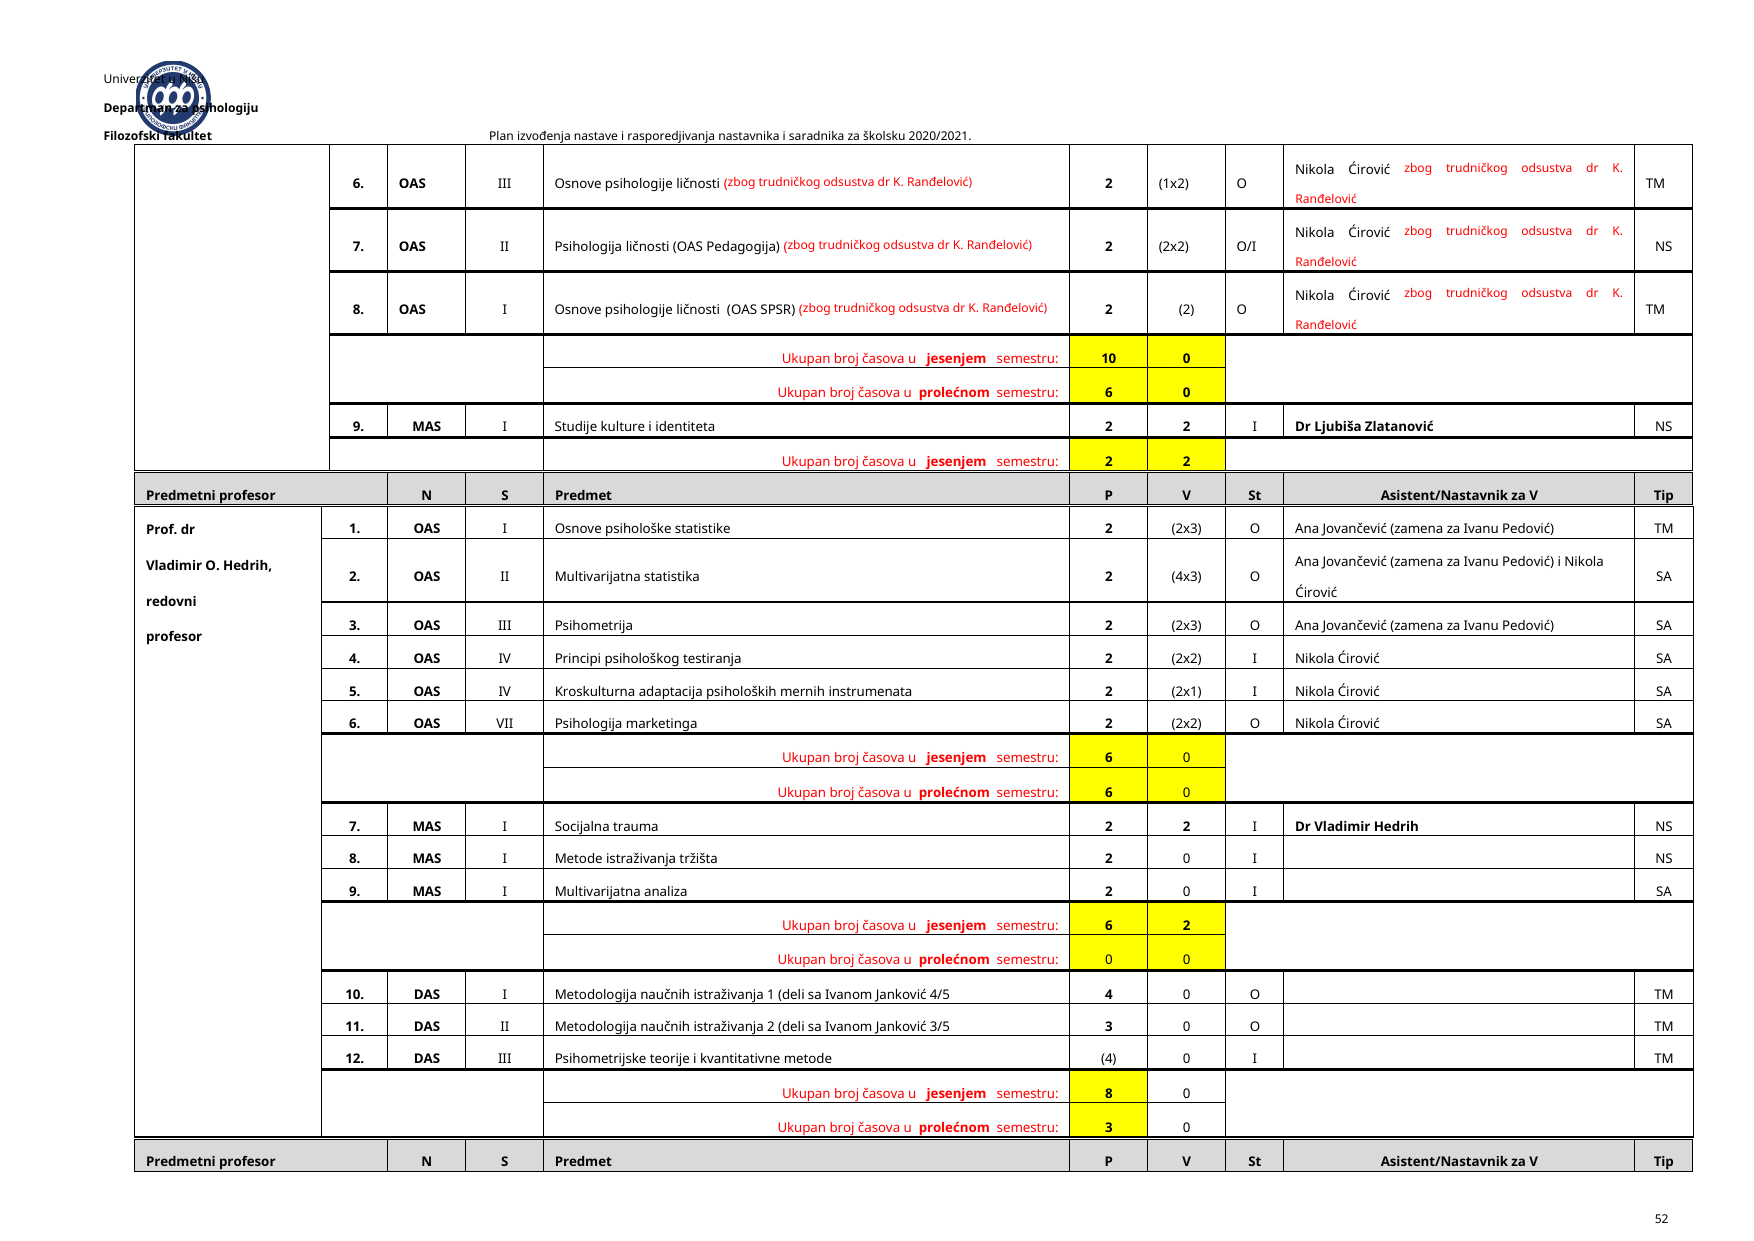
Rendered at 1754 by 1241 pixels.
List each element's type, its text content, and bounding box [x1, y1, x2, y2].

table_cell Metodologija naučnih istraživanja 1 (deli sa Ivanom Janković 4/5 [544, 972, 1069, 1003]
table_cell 2 [1070, 439, 1147, 470]
table_cell I [466, 869, 543, 900]
table_header S [466, 473, 543, 504]
table_cell Ukupan broj časova u prolećnom semestru: [544, 935, 1069, 969]
table_cell 0 [1148, 869, 1225, 900]
table_cell 4. [322, 636, 387, 668]
table_header I [466, 507, 543, 538]
table_cell I [466, 273, 543, 333]
table_cell (4) [1070, 1036, 1147, 1068]
table_cell DAS [388, 1004, 465, 1035]
table_cell 0 [1148, 1036, 1225, 1068]
table_cell Psihometrijske teorije i kvantitativne metode [544, 1036, 1069, 1068]
table_cell 6 [1070, 903, 1147, 934]
table_cell 2 [1070, 669, 1147, 700]
table_cell Metodologija naučnih istraživanja 2 (deli sa Ivanom Janković 3/5 [544, 1004, 1069, 1035]
table_cell Dr Ljubiša Zlatanović [1284, 405, 1634, 436]
table_cell O [1226, 539, 1283, 601]
table_cell I [1226, 804, 1283, 835]
table_cell 2 [1070, 539, 1147, 601]
table_cell Nikola Ćirović zbog trudničkog odsustva dr K. Ranđelović [1284, 210, 1634, 270]
table_cell 2 [1148, 405, 1225, 436]
table_cell 2 [1070, 145, 1147, 207]
table_cell 0 [1148, 1004, 1225, 1035]
table_cell 2 [1070, 701, 1147, 732]
table_cell (2x2) [1148, 210, 1225, 270]
table_cell I [1226, 405, 1283, 436]
table_cell (2x2) [1148, 636, 1225, 668]
table_cell Multivarijatna analiza [544, 869, 1069, 900]
table_cell I [466, 836, 543, 868]
table_cell [1226, 336, 1692, 402]
table_cell OAS [388, 539, 465, 601]
table_cell Ukupan broj časova u prolećnom semestru: [544, 368, 1069, 402]
table_cell [322, 1071, 543, 1136]
table_cell NS [1635, 405, 1692, 436]
table_cell SA [1635, 636, 1693, 668]
table_cell ОАS [388, 145, 465, 207]
table_cell 0 [1148, 836, 1225, 868]
table_cell TM [1635, 972, 1693, 1003]
table_cell 3. [322, 603, 387, 635]
table_cell [1284, 869, 1634, 900]
table_cell 12. [322, 1036, 387, 1068]
table_cell 0 [1148, 935, 1225, 969]
table_header (2x3) [1148, 507, 1225, 538]
table_cell I [466, 972, 543, 1003]
table_cell TM [1635, 1004, 1693, 1035]
table_cell Osnove psihologije ličnosti (zbog trudničkog odsustva dr K. Ranđelović) [544, 145, 1069, 207]
table_cell O [1226, 273, 1283, 333]
table_cell [1284, 1004, 1634, 1035]
table_header Predmetni profesor [135, 1140, 387, 1171]
table_cell Osnove psihologije ličnosti (OAS SPSR) (zbog trudničkog odsustva dr K. Ranđelović) [544, 273, 1069, 333]
table_cell MAS [388, 836, 465, 868]
table_cell Psihometrija [544, 603, 1069, 635]
table_cell SA [1635, 603, 1693, 635]
table_cell [330, 439, 543, 470]
table_cell DAS [388, 972, 465, 1003]
table_cell O [1226, 1004, 1283, 1035]
table_header St [1226, 1140, 1283, 1171]
table_cell Ukupan broj časova u prolećnom semestru: [544, 1103, 1069, 1136]
table_cell 8. [322, 836, 387, 868]
table_cell 11. [322, 1004, 387, 1035]
table_cell [1284, 836, 1634, 868]
table_cell 2 [1070, 804, 1147, 835]
table_cell SA [1635, 701, 1693, 732]
picture [136, 61, 211, 136]
table_header Tip [1635, 473, 1692, 504]
table_cell (2x2) [1148, 701, 1225, 732]
table_cell 5. [322, 669, 387, 700]
table_header Predmet [544, 473, 1069, 504]
table_cell OAS [388, 636, 465, 668]
table_cell 6. [330, 145, 387, 207]
table_cell Nikola Ćirović zbog trudničkog odsustva dr K. Ranđelović [1284, 145, 1634, 207]
table_cell TM [1635, 273, 1692, 333]
table_header P [1070, 1140, 1147, 1171]
table_cell IV [466, 636, 543, 668]
table_cell 3 [1070, 1004, 1147, 1035]
table_header 1. [322, 507, 387, 538]
table_cell 2 [1070, 636, 1147, 668]
table_cell Psihologija marketinga [544, 701, 1069, 732]
table_cell MAS [388, 804, 465, 835]
table_cell I [1226, 1036, 1283, 1068]
table_header P [1070, 473, 1147, 504]
table_cell Metode istraživanja tržišta [544, 836, 1069, 868]
table_cell SA [1635, 669, 1693, 700]
table_cell 9. [322, 869, 387, 900]
table_cell TM [1635, 145, 1692, 207]
table_cell 6 [1070, 368, 1147, 402]
table_cell 8. [330, 273, 387, 333]
table_cell Ana Jovančević (zamena za Ivanu Pedović) [1284, 603, 1634, 635]
table_cell 0 [1148, 972, 1225, 1003]
table_cell 2 [1070, 273, 1147, 333]
table_cell 2 [1070, 836, 1147, 868]
table_cell 6. [322, 701, 387, 732]
table_cell O [1226, 972, 1283, 1003]
table_cell 2 [1070, 405, 1147, 436]
table_cell (1x2) [1148, 145, 1225, 207]
table_cell [1284, 1036, 1634, 1068]
table_cell III [466, 145, 543, 207]
table_cell OAS [388, 701, 465, 732]
table_cell 9. [330, 405, 387, 436]
table_cell Ukupan broj časova u jesenjem semestru: [544, 735, 1069, 767]
table_cell [1226, 735, 1693, 801]
table_cell [1226, 903, 1693, 969]
table_cell III [466, 1036, 543, 1068]
table_header St [1226, 473, 1283, 504]
table_header Predmet [544, 1140, 1069, 1171]
table_cell 0 [1148, 368, 1225, 402]
table_cell O [1226, 603, 1283, 635]
table_cell I [1226, 669, 1283, 700]
table_cell 2 [1148, 804, 1225, 835]
table_cell [322, 735, 543, 801]
table_cell [322, 903, 543, 969]
table_cell ОАS [388, 210, 465, 270]
table_cell (2x1) [1148, 669, 1225, 700]
table_cell 2 [1148, 903, 1225, 934]
table_cell 3 [1070, 1103, 1147, 1136]
table_cell 0 [1148, 735, 1225, 767]
table_cell [1226, 1071, 1693, 1136]
table_header 2 [1070, 507, 1147, 538]
table_header N [388, 473, 465, 504]
table_cell 0 [1148, 336, 1225, 367]
table_cell [330, 336, 543, 402]
table_cell Socijalna trauma [544, 804, 1069, 835]
table_cell SA [1635, 539, 1693, 601]
table_cell 0 [1148, 1103, 1225, 1136]
table_header TM [1635, 507, 1693, 538]
table_cell O [1226, 701, 1283, 732]
table_cell Ukupan broj časova u jesenjem semestru: [544, 336, 1069, 367]
table_cell Ukupan broj časova u jesenjem semestru: [544, 903, 1069, 934]
table_cell Psihologija ličnosti (OAS Pedagogija) (zbog trudničkog odsustva dr K. Ranđelović) [544, 210, 1069, 270]
table_cell DAS [388, 1036, 465, 1068]
table_cell 2 [1070, 603, 1147, 635]
table_header V [1148, 473, 1225, 504]
table_cell VII [466, 701, 543, 732]
table_cell 0 [1148, 768, 1225, 801]
table_cell Ukupan broj časova u jesenjem semestru: [544, 1071, 1069, 1102]
table_cell MAS [388, 405, 465, 436]
table_cell 7. [330, 210, 387, 270]
table_cell Studije kulture i identiteta [544, 405, 1069, 436]
table_cell 8 [1070, 1071, 1147, 1102]
table_cell Multivarijatna statistika [544, 539, 1069, 601]
table_header V [1148, 1140, 1225, 1171]
table_cell MAS [388, 869, 465, 900]
table_cell OAS [388, 603, 465, 635]
table_cell II [466, 210, 543, 270]
table_cell Nikola Ćirović [1284, 669, 1634, 700]
table_cell (2x3) [1148, 603, 1225, 635]
table_header S [466, 1140, 543, 1171]
table_header Tip [1635, 1140, 1692, 1171]
table_header OAS [388, 507, 465, 538]
table_header Asistent/Nastavnik za V [1284, 473, 1634, 504]
table_cell Principi psihološkog testiranja [544, 636, 1069, 668]
table_cell Kroskulturna adaptacija psiholoških mernih instrumenata [544, 669, 1069, 700]
table_cell IV [466, 669, 543, 700]
table_cell Nikola Ćirović [1284, 636, 1634, 668]
table_header O [1226, 507, 1283, 538]
table_cell 6 [1070, 768, 1147, 801]
table_cell II [466, 1004, 543, 1035]
table_cell SA [1635, 869, 1693, 900]
table_cell Ana Jovančević (zamena za Ivanu Pedović) i Nikola Ćirović [1284, 539, 1634, 601]
table_cell 6 [1070, 735, 1147, 767]
table_cell TM [1635, 1036, 1693, 1068]
table_header Predmetni profesor [135, 473, 387, 504]
table_cell I [1226, 636, 1283, 668]
table_cell 4 [1070, 972, 1147, 1003]
table_cell 2. [322, 539, 387, 601]
table_header Ana Jovančević (zamena za Ivanu Pedović) [1284, 507, 1634, 538]
table_cell 0 [1148, 1071, 1225, 1102]
table_cell (4x3) [1148, 539, 1225, 601]
table_cell 10 [1070, 336, 1147, 367]
table_cell 2 [1148, 439, 1225, 470]
table_cell Nikola Ćirović zbog trudničkog odsustva dr K. Ranđelović [1284, 273, 1634, 333]
table_cell I [466, 405, 543, 436]
table_cell 2 [1070, 869, 1147, 900]
table_cell I [466, 804, 543, 835]
table_cell Dr Vladimir Hedrih [1284, 804, 1634, 835]
table_cell OAS [388, 669, 465, 700]
table_cell I [1226, 869, 1283, 900]
table_cell NS [1635, 804, 1693, 835]
table_cell 7. [322, 804, 387, 835]
table_cell III [466, 603, 543, 635]
table_cell Ukupan broj časova u prolećnom semestru: [544, 768, 1069, 801]
table_cell [1284, 972, 1634, 1003]
table_header Asistent/Nastavnik za V [1284, 1140, 1634, 1171]
table_cell NS [1635, 836, 1693, 868]
table_cell 10. [322, 972, 387, 1003]
table_cell (2) [1148, 273, 1225, 333]
table_cell NS [1635, 210, 1692, 270]
table_cell OAS [388, 273, 465, 333]
table_cell [1226, 439, 1692, 470]
table_cell 2 [1070, 210, 1147, 270]
table_cell O [1226, 145, 1283, 207]
table_cell I [1226, 836, 1283, 868]
table_header N [388, 1140, 465, 1171]
table_cell 0 [1070, 935, 1147, 969]
table_header Prof. dr Vladimir O. Hedrih, redovni profesor [135, 507, 321, 1136]
table_cell II [466, 539, 543, 601]
table_header Osnove psihološke statistike [544, 507, 1069, 538]
table_cell O/I [1226, 210, 1283, 270]
table_cell Ukupan broj časova u jesenjem semestru: [544, 439, 1069, 470]
table_cell Nikola Ćirović [1284, 701, 1634, 732]
